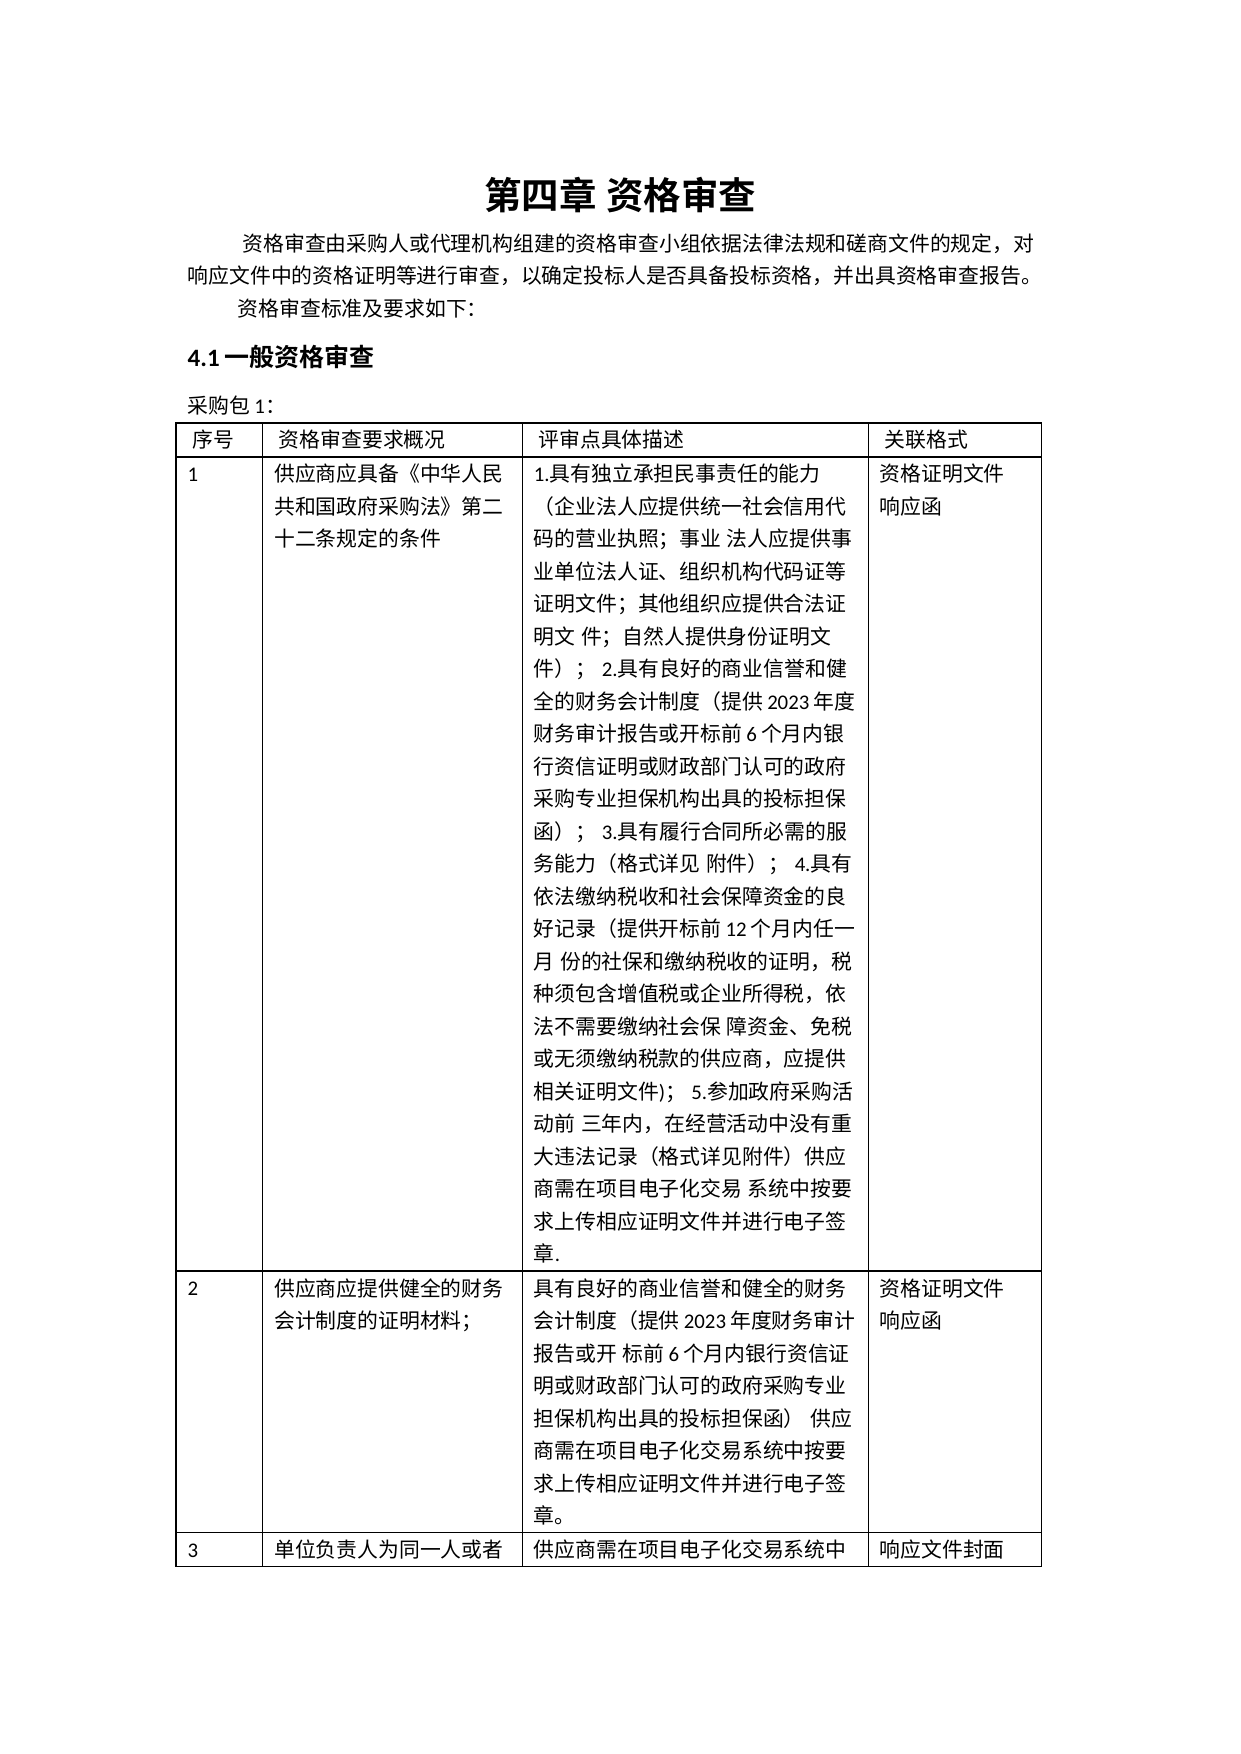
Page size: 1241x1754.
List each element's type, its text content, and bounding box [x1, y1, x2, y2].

table_cell 资格证明文件 响应函 [869, 458, 1041, 1270]
text 资格审查标准及要求如下： [187, 292, 1053, 324]
text 4.1一般资格审查 [187, 324, 1053, 389]
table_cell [263, 1533, 522, 1566]
table_cell 供应商应提供健全的财务会计制度的证明材料； [263, 1272, 522, 1532]
table_cell 2 [177, 1272, 262, 1532]
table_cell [523, 1533, 868, 1566]
table_cell 1.具有独立承担民事责任的能力（企业法人应提供统一社会信用代码的营业执照；事业 法人应提供事业单位法人证、组织机构代码证等证明文件；其他组织应提供合法证明文 件；自然人提供身份证明文件）； 2.具有良好的商业信誉和健全的财务会计制度（提供2023年度财务审计报告或开标前6个月内银行资信证明或财政部门认可的政府 采购专业担保机构出具的投标担保函）； 3.具有履行合同所必需的服务能力（格式详见 附件）； 4.具有依法缴纳税收和社会保障资金的良好记录（提供开标前12个月内任一月 份的社保和缴纳税收的证明，税种须包含增值税或企业所得税，依法不需要缴纳社会保 障资金、免税或无须缴纳税款的供应商，应提供相关证明文件)； 5.参加政府采购活动前 三年内，在经营活动中没有重大违法记录（格式详见附件）供应商需在项目电子化交易 系统中按要求上传相应证明文件并进行电子签章. [523, 458, 868, 1270]
text 第四章 资格审查 [187, 162, 1053, 227]
table_cell 资格证明文件 响应函 [869, 1272, 1041, 1532]
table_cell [869, 1533, 1041, 1566]
text 资格审查由采购人或代理机构组建的资格审查小组依据法律法规和磋商文件的规定，对响应文件中的资格证明等进行审查，以确定投标人是否具备投标资格，并出具资格审查报告。 [187, 227, 1053, 292]
table_cell 1 [177, 458, 262, 1270]
table_cell 供应商应具备《中华人民共和国政府采购法》第二十二条规定的条件 [263, 458, 522, 1270]
table_cell 具有良好的商业信誉和健全的财务会计制度（提供2023年度财务审计报告或开 标前6个月内银行资信证明或财政部门认可的政府采购专业担保机构出具的投标担保函） 供应商需在项目电子化交易系统中按要求上传相应证明文件并进行电子签章。 [523, 1272, 868, 1532]
table_header 资格审查要求概况 [263, 424, 522, 456]
table_header 评审点具体描述 [523, 424, 868, 456]
table_header 序号 [177, 424, 262, 456]
table_header 关联格式 [869, 424, 1041, 456]
table_cell 3 [177, 1533, 262, 1566]
text 采购包1： [187, 389, 1053, 422]
